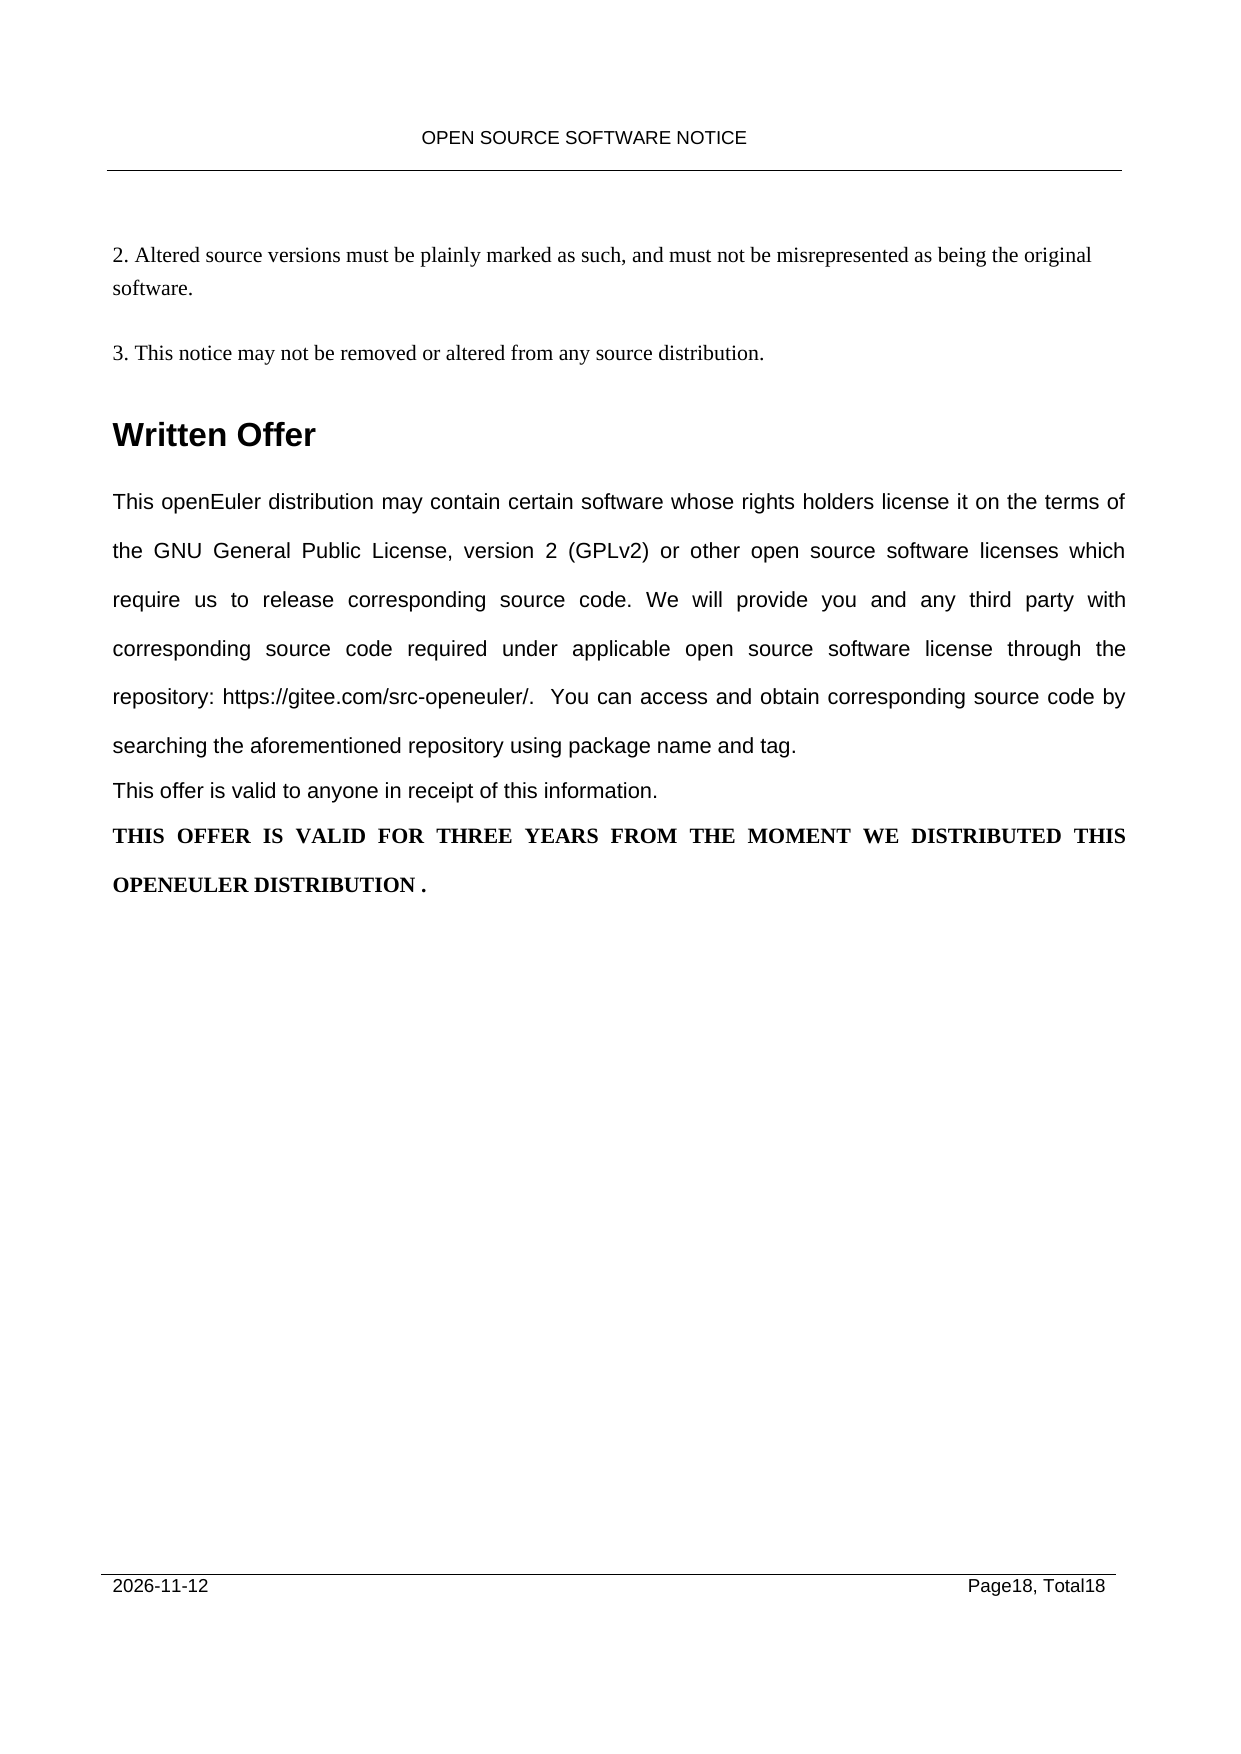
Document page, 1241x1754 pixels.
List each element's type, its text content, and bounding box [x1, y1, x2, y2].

text Written Offer [112, 401, 1128, 466]
text This offer is valid to anyone in receipt of this information. [112, 774, 1128, 807]
text THIS OFFER IS VALID FOR THREE YEARS FROM THE MOMENT WE DISTRIBUTED THIS OPENEULER DISTRIBUTION . [112, 819, 1128, 901]
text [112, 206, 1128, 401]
text This openEuler distribution may contain certain software whose rights holders license it on the terms of the GNU General Public License, version 2 (GPLv2) or other open source software licenses which require us to release corresponding source code. We will provide you and any third party with corresponding source code required under applicable open source software license through the repository: https://gitee.com/src-openeuler/. You can access and obtain corresponding source code by searching the aforementioned repository using package name and tag. [112, 486, 1128, 762]
